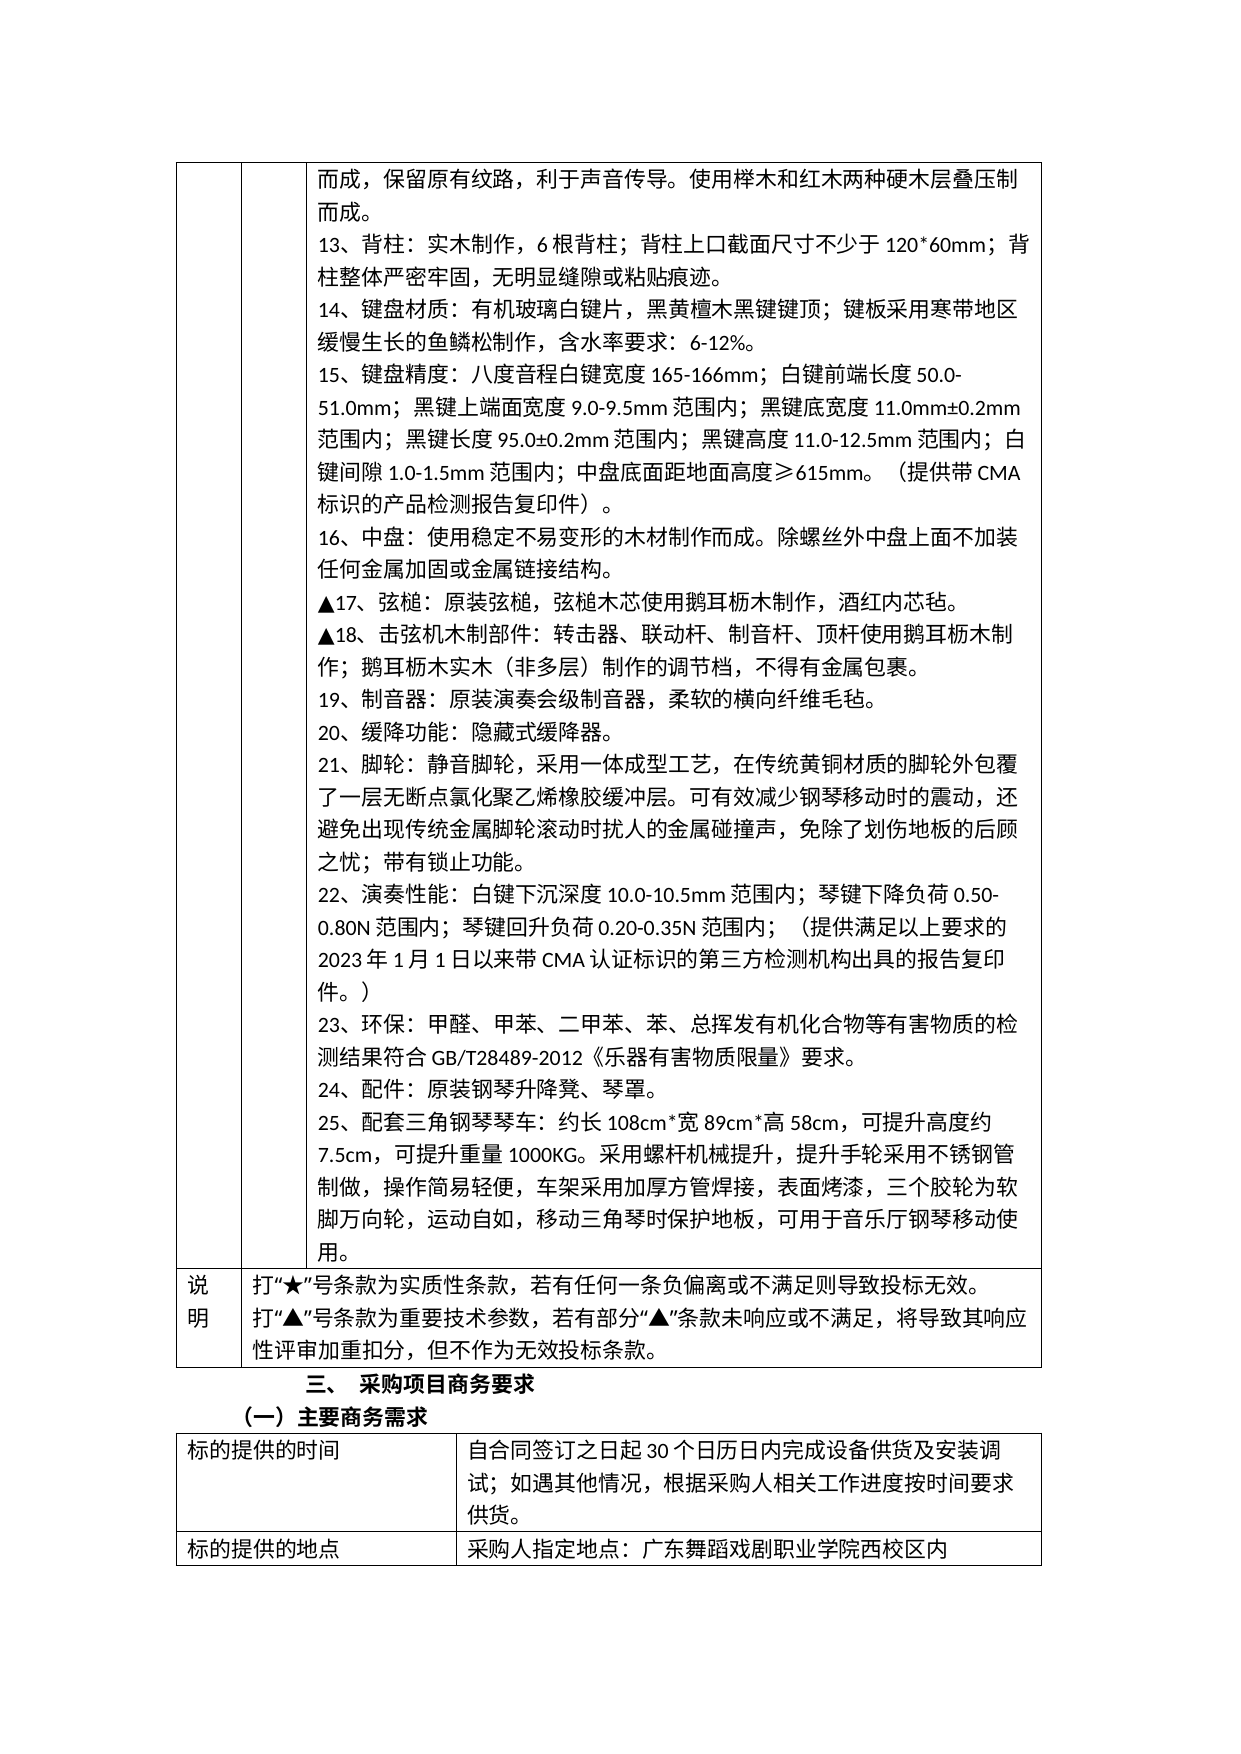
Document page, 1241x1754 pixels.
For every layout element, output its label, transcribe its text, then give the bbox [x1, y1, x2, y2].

table_cell 采购人指定地点：广东舞蹈戏剧职业学院西校区内 [457, 1532, 1041, 1565]
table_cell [307, 163, 1041, 1268]
table_cell [177, 163, 241, 1268]
table_cell 标的提供的地点 [177, 1532, 456, 1565]
text 三、 采购项目商务要求 [305, 1368, 1053, 1400]
table_header 标的提供的时间 [177, 1434, 456, 1531]
table_cell 说明 [177, 1269, 241, 1367]
table_cell 打“★”号条款为实质性条款，若有任何一条负偏离或不满足则导致投标无效。 打“▲”号条款为重要技术参数，若有部分“▲”条款未响应或不满足，将导致其响应性评审加重扣分，但不作为无效投标条款。 [242, 1269, 1041, 1367]
table_header 自合同签订之日起30个日历日内完成设备供货及安装调试；如遇其他情况，根据采购人相关工作进度按时间要求供货。 [457, 1434, 1041, 1531]
table_cell 1 [242, 163, 306, 1268]
text （一）主要商务需求 [231, 1400, 1053, 1433]
